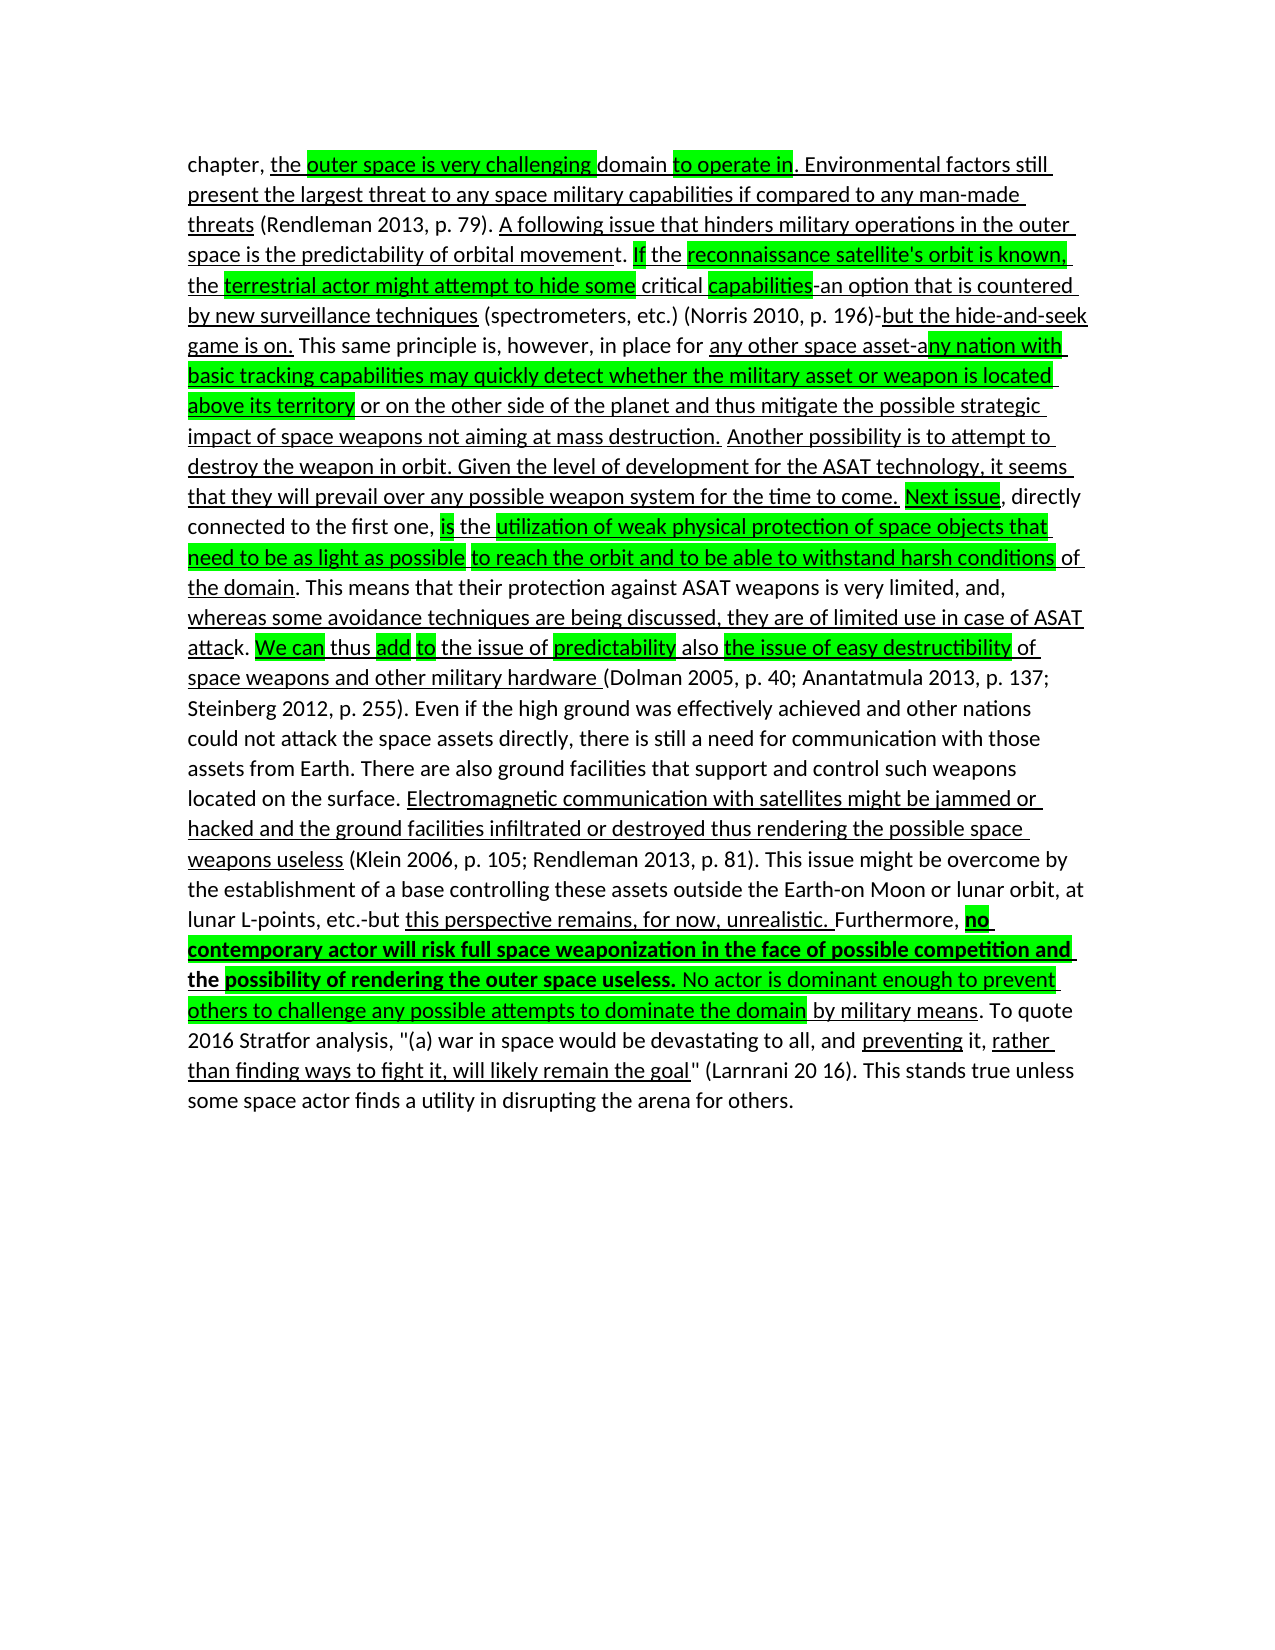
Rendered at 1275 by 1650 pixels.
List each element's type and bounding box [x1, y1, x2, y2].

text [187, 150, 1087, 1114]
